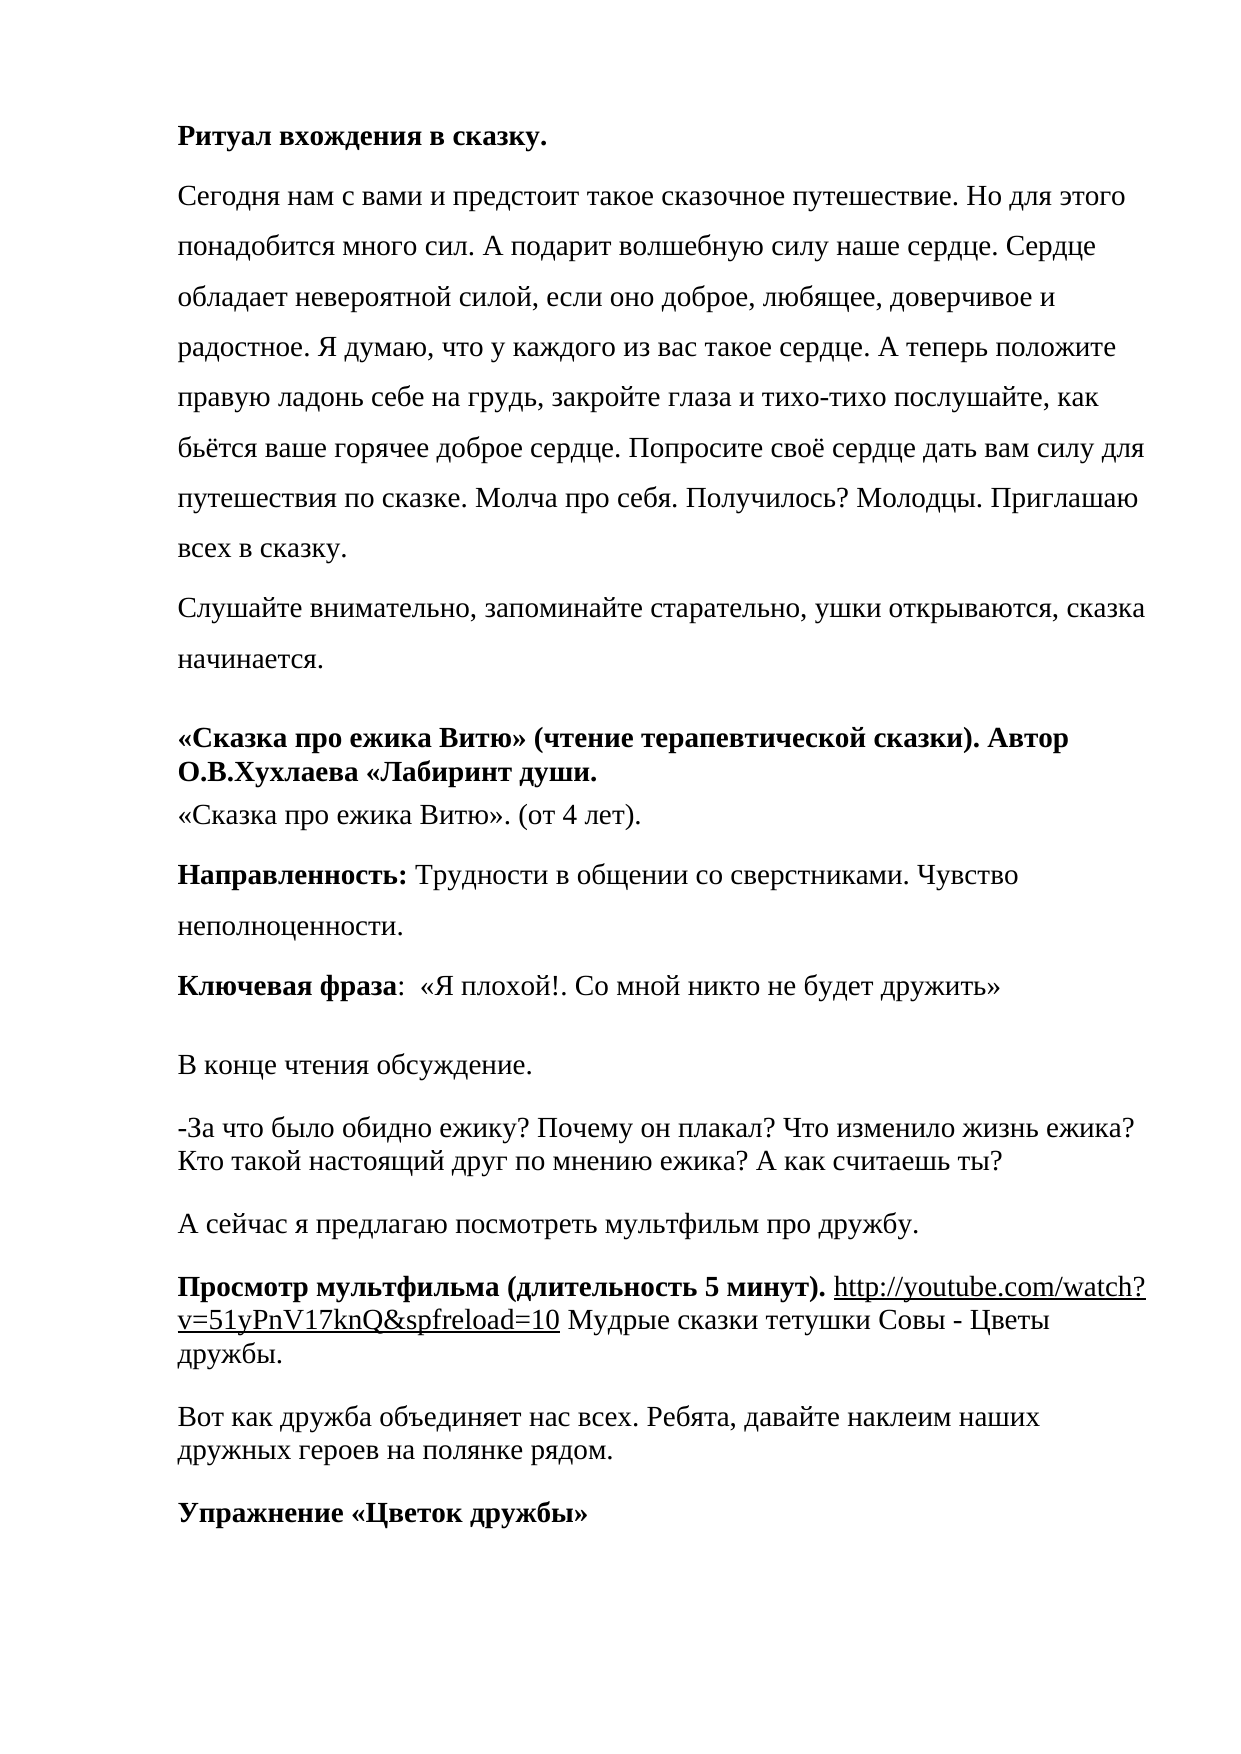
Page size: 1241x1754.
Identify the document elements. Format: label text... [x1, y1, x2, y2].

text А сейчас я предлагаю посмотреть мультфильм про дружбу. [177, 1206, 1152, 1240]
text -За что было обидно ежику? Почему он плакал? Что изменило жизнь ежика? Кто такой настоящий друг по мнению ежика? А как считаешь ты? [177, 1110, 1152, 1177]
text Ритуал вхождения в сказку. [177, 118, 1152, 152]
text Направленность: Трудности в общении со сверстниками. Чувство неполноценности. [177, 857, 1152, 941]
text Слушайте внимательно, запоминайте старательно, ушки открываются, сказка начинается. [177, 591, 1152, 674]
text Вот как дружба объединяет нас всех. Ребята, давайте наклеим наших дружных героев на полянке рядом. [177, 1399, 1152, 1466]
text Просмотр мультфильма (длительность 5 минут). http://youtube.com/watch?v=51yPnV17knQ&spfreload=10 Мудрые сказки тетушки Совы - Цветы дружбы. [177, 1269, 1152, 1369]
text В конце чтения обсуждение. [177, 1047, 1152, 1081]
text Ключевая фраза: «Я плохой!. Со мной никто не будет дружить» [177, 968, 1152, 1001]
text «Сказка про ежика Витю». (от 4 лет). [177, 797, 1152, 831]
text Сегодня нам с вами и предстоит такое сказочное путешествие. Но для этого понадобится много сил. А подарит волшебную силу наше сердце. Сердце обладает невероятной силой, если оно доброе, любящее, доверчивое и радостное. Я думаю, что у каждого из вас такое сердце. А теперь положите правую ладонь себе на грудь, закройте глаза и тихо-тихо послушайте, как бьётся ваше горячее доброе сердце. Попросите своё сердце дать вам силу для путешествия по сказке. Молча про себя. Получилось? Молодцы. Приглашаю всех в сказку. [177, 178, 1152, 564]
text Упражнение «Цветок дружбы» [177, 1495, 1152, 1528]
text «Сказка про ежика Витю» (чтение терапевтической сказки). Автор О.В.Хухлаева «Лабиринт души. [177, 720, 1152, 787]
